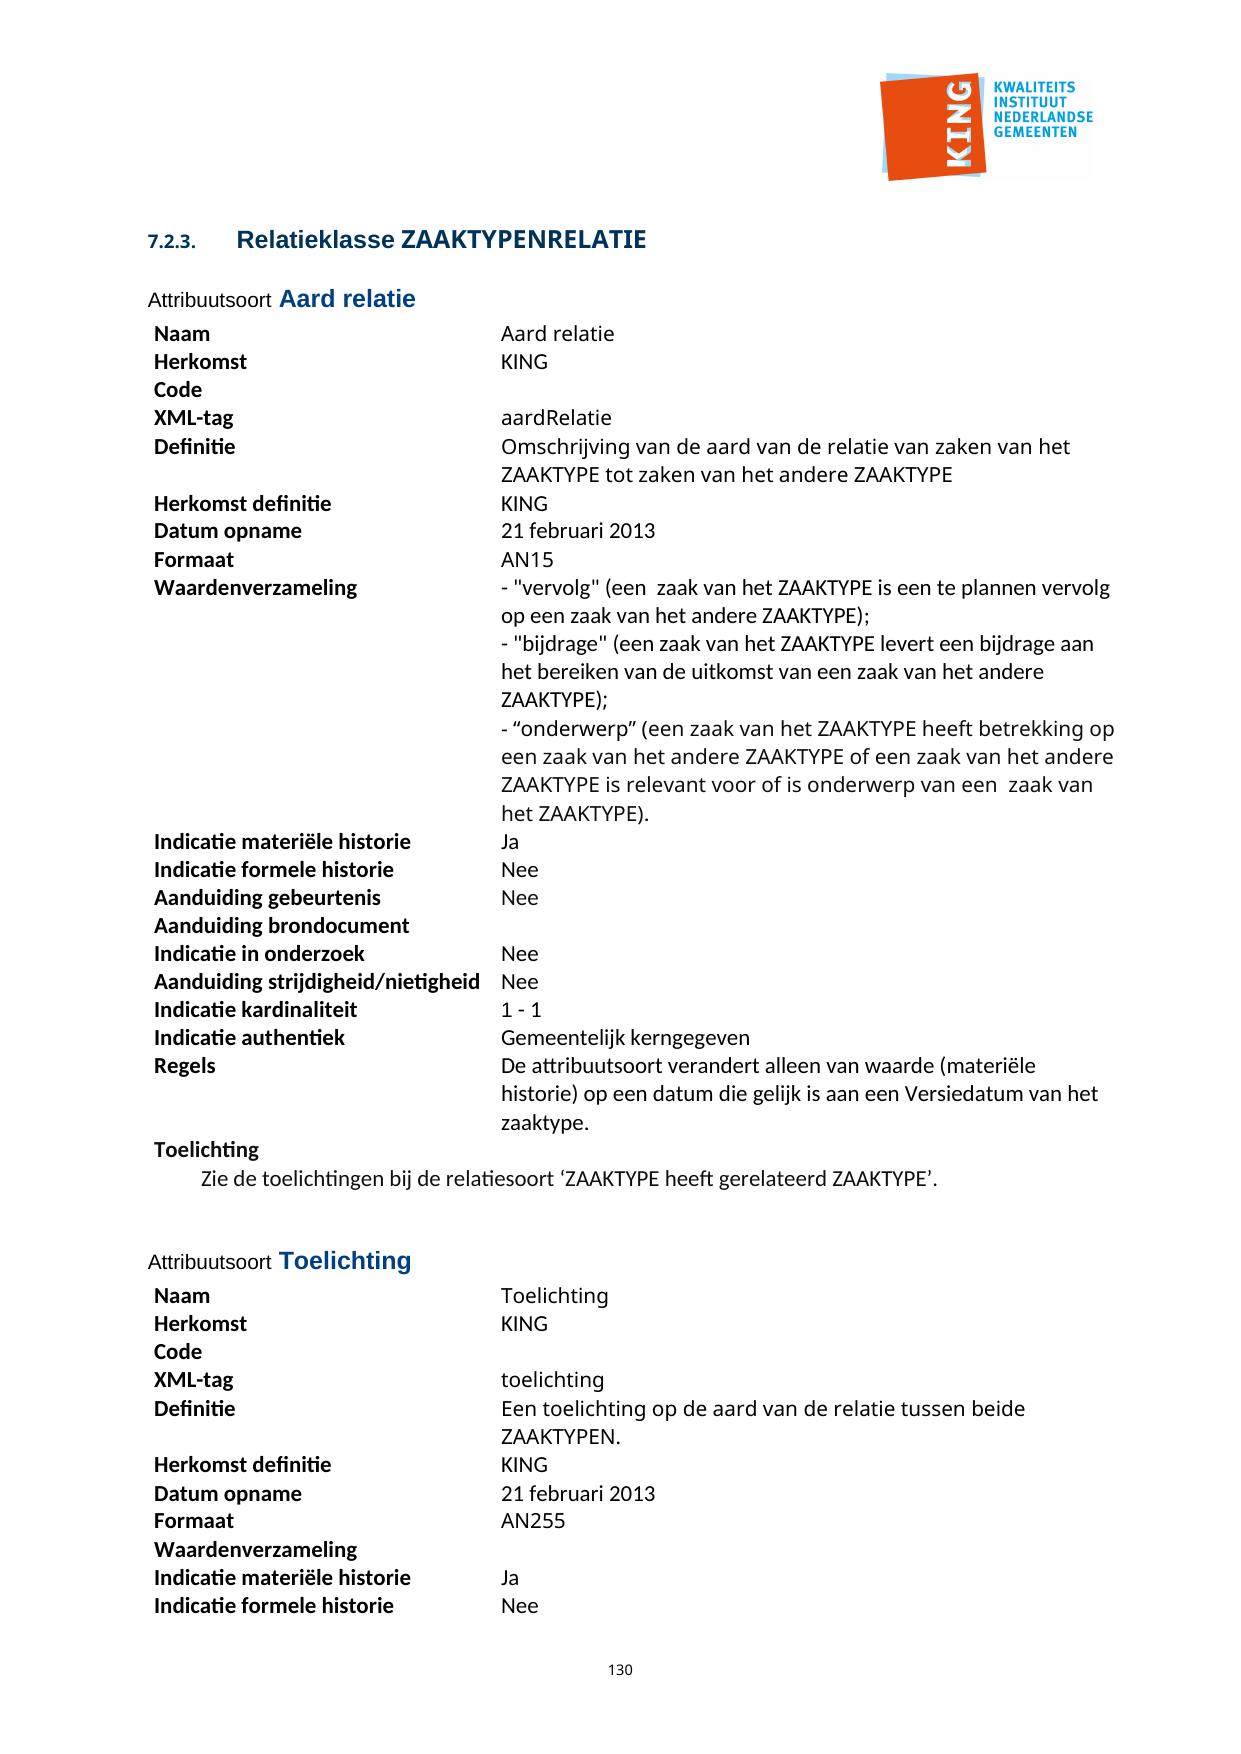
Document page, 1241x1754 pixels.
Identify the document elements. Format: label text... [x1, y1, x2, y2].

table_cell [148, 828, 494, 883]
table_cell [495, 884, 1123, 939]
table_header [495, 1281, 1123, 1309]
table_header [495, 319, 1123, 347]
text Attribuutsoort Toelichting [148, 1246, 1092, 1274]
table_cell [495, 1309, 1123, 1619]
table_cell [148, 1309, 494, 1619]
subtitle Relatieklasse ZAAKTYPENRELATIE [148, 207, 1092, 259]
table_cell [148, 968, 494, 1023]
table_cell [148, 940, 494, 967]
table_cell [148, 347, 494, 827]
text Attribuutsoort Aard relatie [148, 284, 1092, 313]
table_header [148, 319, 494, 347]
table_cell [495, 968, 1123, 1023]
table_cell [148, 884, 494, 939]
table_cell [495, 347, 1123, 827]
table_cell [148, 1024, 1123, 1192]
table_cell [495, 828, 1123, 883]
picture [880, 73, 1093, 181]
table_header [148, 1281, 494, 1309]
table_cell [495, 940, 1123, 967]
